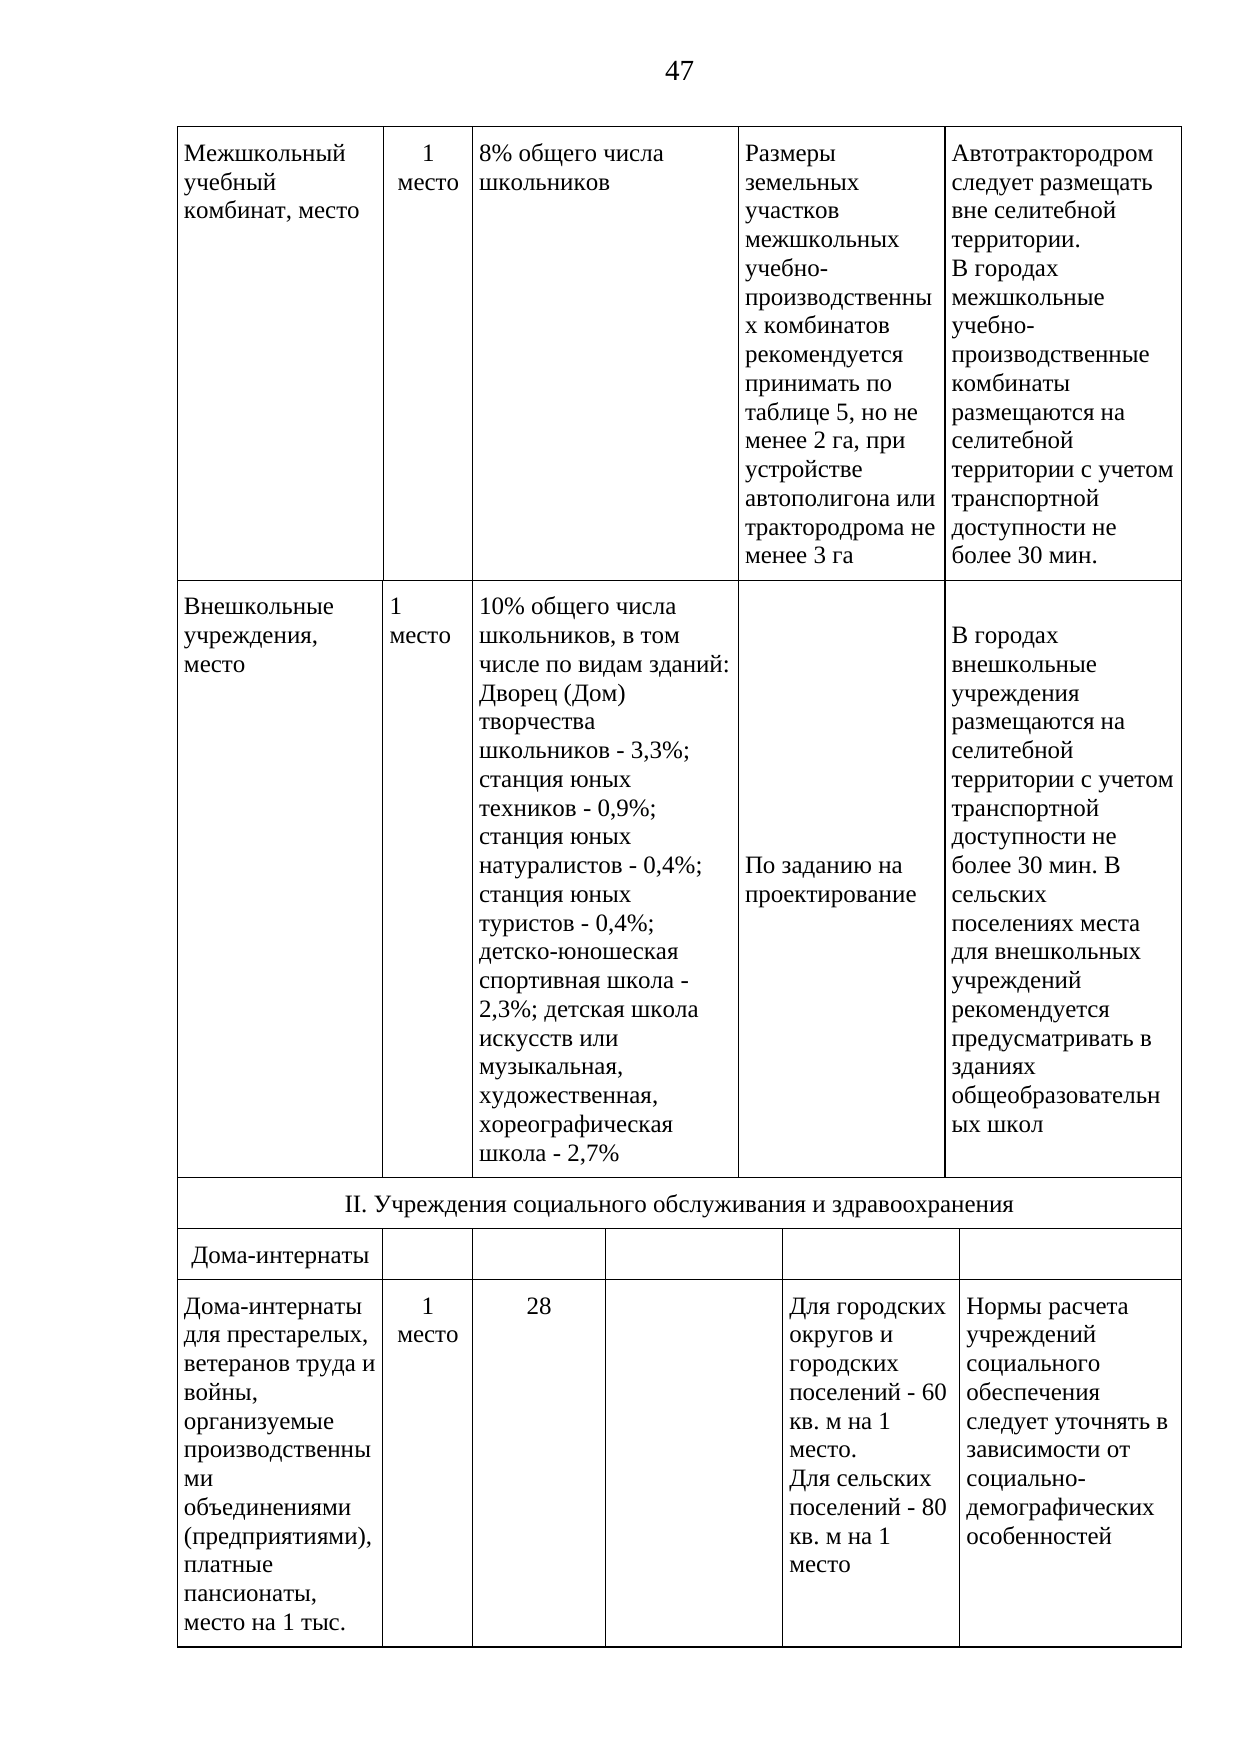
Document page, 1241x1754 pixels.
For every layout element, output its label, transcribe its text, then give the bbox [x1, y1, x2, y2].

table_cell Автотрактородром следует размещать вне селитебной территории. В городах межшкольные учебно-производственные комбинаты размещаются на селитебной территории с учетом транспортной доступности не более 30 мин. [946, 127, 1181, 580]
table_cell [960, 1280, 1181, 1646]
table_cell Внешкольные учреждения, место [178, 581, 382, 1177]
table_cell 28 [473, 1280, 605, 1646]
table_cell 1 место [383, 1280, 472, 1646]
table_cell В городах внешкольные учреждения размещаются на селитебной территории с учетом транспортной доступности не более 30 мин. В сельских поселениях места для внешкольных учреждений рекомендуется предусматривать в зданиях общеобразовательных школ [946, 581, 1181, 1177]
table_cell II. Учреждения социального обслуживания и здравоохранения [178, 1178, 1181, 1228]
table_cell [383, 1229, 472, 1279]
table_cell [606, 1280, 782, 1646]
table_cell 10% общего числа школьников, в том числе по видам зданий: Дворец (Дом) творчества школьников - 3,3%; станция юных техников - 0,9%; станция юных натуралистов - 0,4%; станция юных туристов - 0,4%; детско-юношеская спортивная школа - 2,3%; детская школа искусств или музыкальная, художественная, хореографическая школа - 2,7% [473, 581, 738, 1177]
table_cell 8% общего числа школьников [473, 127, 738, 580]
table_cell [783, 1280, 959, 1646]
table_cell [960, 1229, 1181, 1279]
table_cell Межшкольный учебный комбинат, место [178, 127, 383, 580]
table_cell 1 место [383, 581, 472, 1177]
table_cell Дома-интернаты [178, 1229, 382, 1279]
table_cell Размеры земельных участков межшкольных учебно-производственных комбинатов рекомендуется принимать по таблице 5, но не менее 2 га, при устройстве автополигона или трактородрома не менее 3 га [739, 127, 944, 580]
table_cell 1 место [384, 127, 472, 580]
table_cell [473, 1229, 605, 1279]
table_cell По заданию на проектирование [739, 581, 944, 1177]
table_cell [178, 1280, 382, 1646]
table_cell [606, 1229, 782, 1279]
table_cell [783, 1229, 959, 1279]
